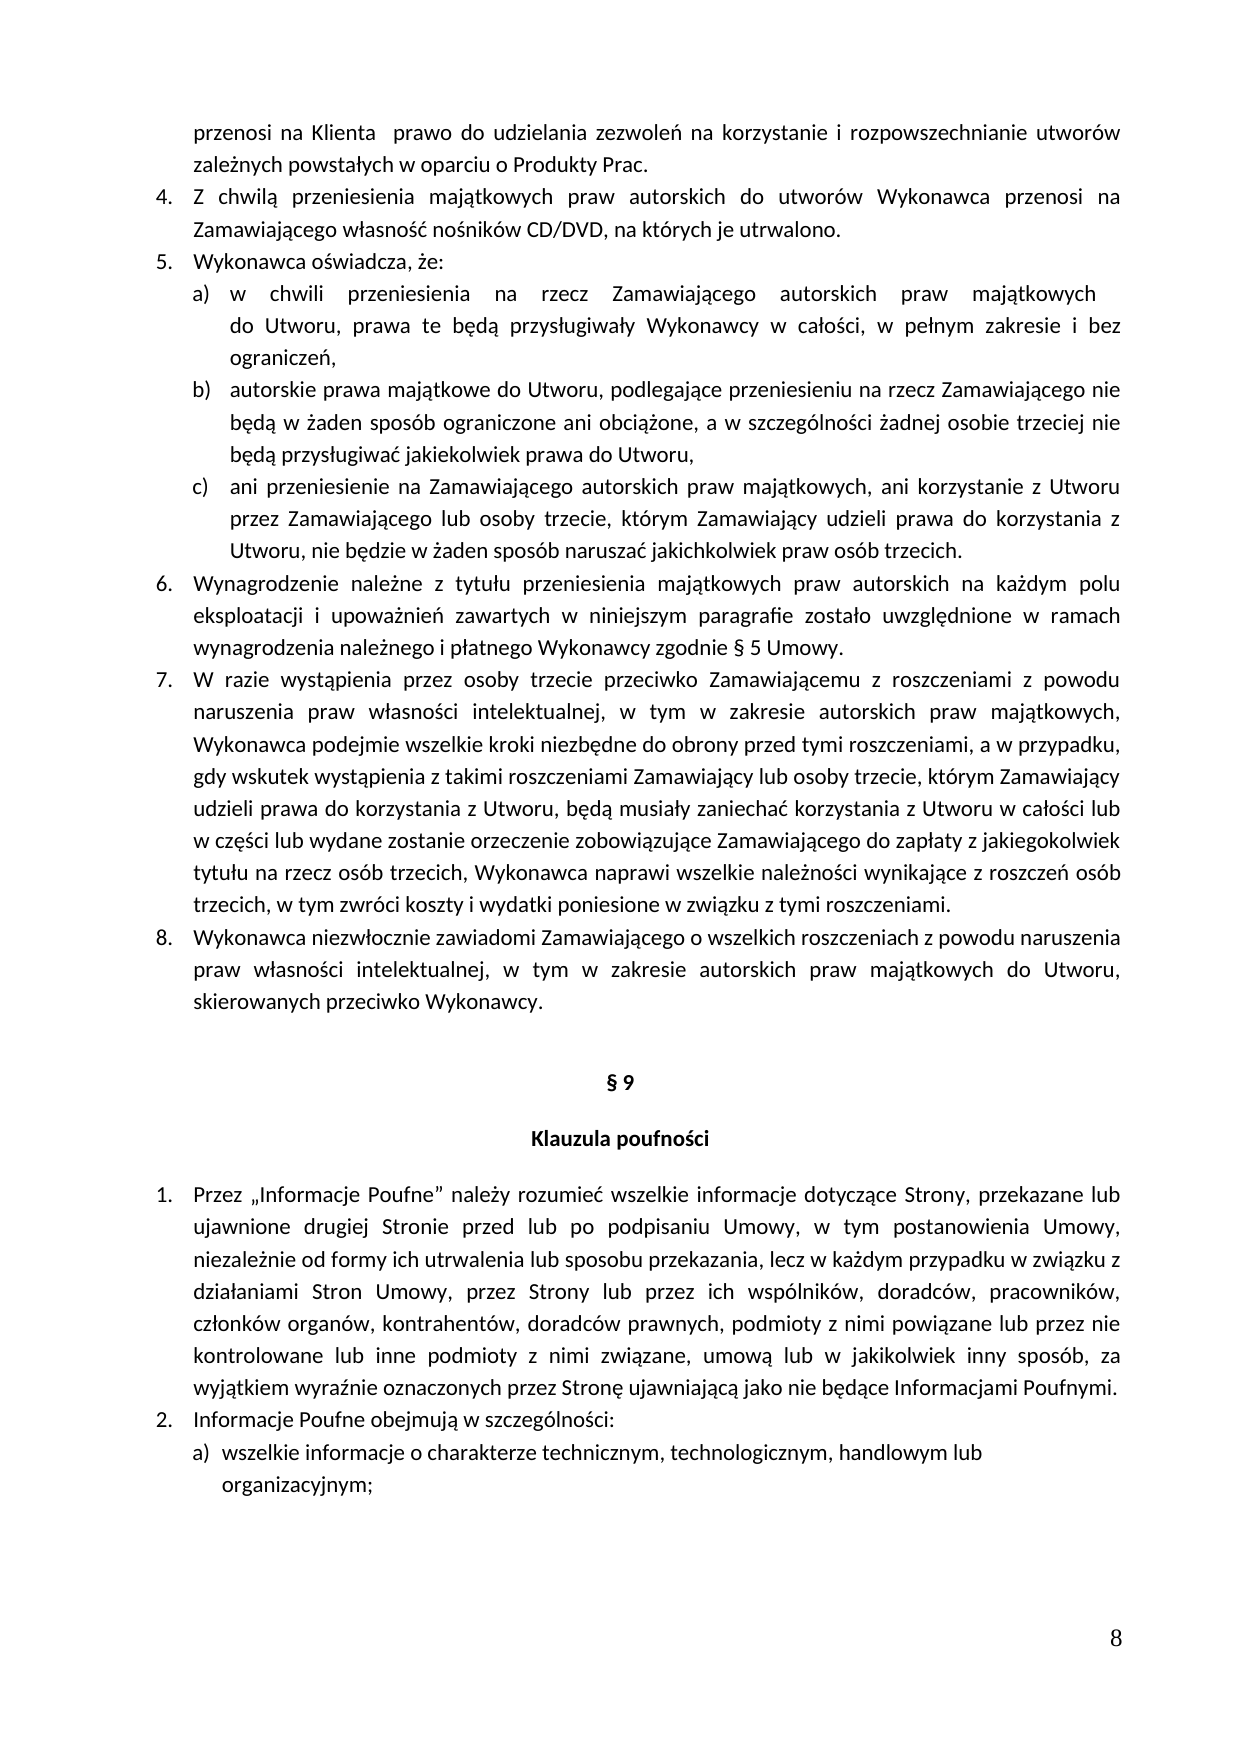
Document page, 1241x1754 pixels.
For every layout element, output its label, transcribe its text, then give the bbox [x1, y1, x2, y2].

list Wykonawca niezwłocznie zawiadomi Zamawiającego o wszelkich roszczeniach z powodu naruszenia praw własności intelektualnej, w tym w zakresie autorskich praw majątkowych do Utworu, skierowanych przeciwko Wykonawcy. [156, 923, 1122, 1015]
text Klauzula poufności [118, 1124, 1122, 1152]
list Przez „Informacje Poufne” należy rozumieć wszelkie informacje dotyczące Strony, przekazane lub ujawnione drugiej Stronie przed lub po podpisaniu Umowy, w tym postanowienia Umowy, niezależnie od formy ich utrwalenia lub sposobu przekazania, lecz w każdym przypadku w związku z działaniami Stron Umowy, przez Strony lub przez ich wspólników, doradców, pracowników, członków organów, kontrahentów, doradców prawnych, podmioty z nimi powiązane lub przez nie kontrolowane lub inne podmioty z nimi związane, umową lub w jakikolwiek inny sposób, za wyjątkiem wyraźnie oznaczonych przez Stronę ujawniającą jako nie będące Informacjami Poufnymi. [156, 1180, 1122, 1401]
text § 9 [118, 1068, 1122, 1096]
list ani przeniesienie na Zamawiającego autorskich praw majątkowych, ani korzystanie z Utworu przez Zamawiającego lub osoby trzecie, którym Zamawiający udzieli prawa do korzystania z Utworu, nie będzie w żaden sposób naruszać jakichkolwiek praw osób trzecich. [192, 472, 1122, 564]
list w chwili przeniesienia na rzecz Zamawiającego autorskich praw majątkowych do Utworu, prawa te będą przysługiwały Wykonawcy w całości, w pełnym zakresie i bez ograniczeń, [192, 279, 1122, 371]
list W razie wystąpienia przez osoby trzecie przeciwko Zamawiającemu z roszczeniami z powodu naruszenia praw własności intelektualnej, w tym w zakresie autorskich praw majątkowych, Wykonawca podejmie wszelkie kroki niezbędne do obrony przed tymi roszczeniami, a w przypadku, gdy wskutek wystąpienia z takimi roszczeniami Zamawiający lub osoby trzecie, którym Zamawiający udzieli prawa do korzystania z Utworu, będą musiały zaniechać korzystania z Utworu w całości lub w części lub wydane zostanie orzeczenie zobowiązujące Zamawiającego do zapłaty z jakiegokolwiek tytułu na rzecz osób trzecich, Wykonawca naprawi wszelkie należności wynikające z roszczeń osób trzecich, w tym zwróci koszty i wydatki poniesione w związku z tymi roszczeniami. [156, 665, 1122, 919]
list autorskie prawa majątkowe do Utworu, podlegające przeniesieniu na rzecz Zamawiającego nie będą w żaden sposób ograniczone ani obciążone, a w szczególności żadnej osobie trzeciej nie będą przysługiwać jakiekolwiek prawa do Utworu, [192, 376, 1122, 468]
list Z chwilą przeniesienia majątkowych praw autorskich do utworów Wykonawca przenosi na Zamawiającego własność nośników CD/DVD, na których je utrwalono. [156, 182, 1122, 243]
list wszelkie informacje o charakterze technicznym, technologicznym, handlowym lub organizacyjnym; [192, 1438, 1122, 1498]
list Informacje Poufne obejmują w szczególności: [156, 1406, 1122, 1434]
list Wynagrodzenie należne z tytułu przeniesienia majątkowych praw autorskich na każdym polu eksploatacji i upoważnień zawartych w niniejszym paragrafie zostało uwzględnione w ramach wynagrodzenia należnego i płatnego Wykonawcy zgodnie § 5 Umowy. [156, 569, 1122, 661]
list Wykonawca oświadcza, że: [156, 247, 1122, 275]
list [156, 118, 1122, 178]
